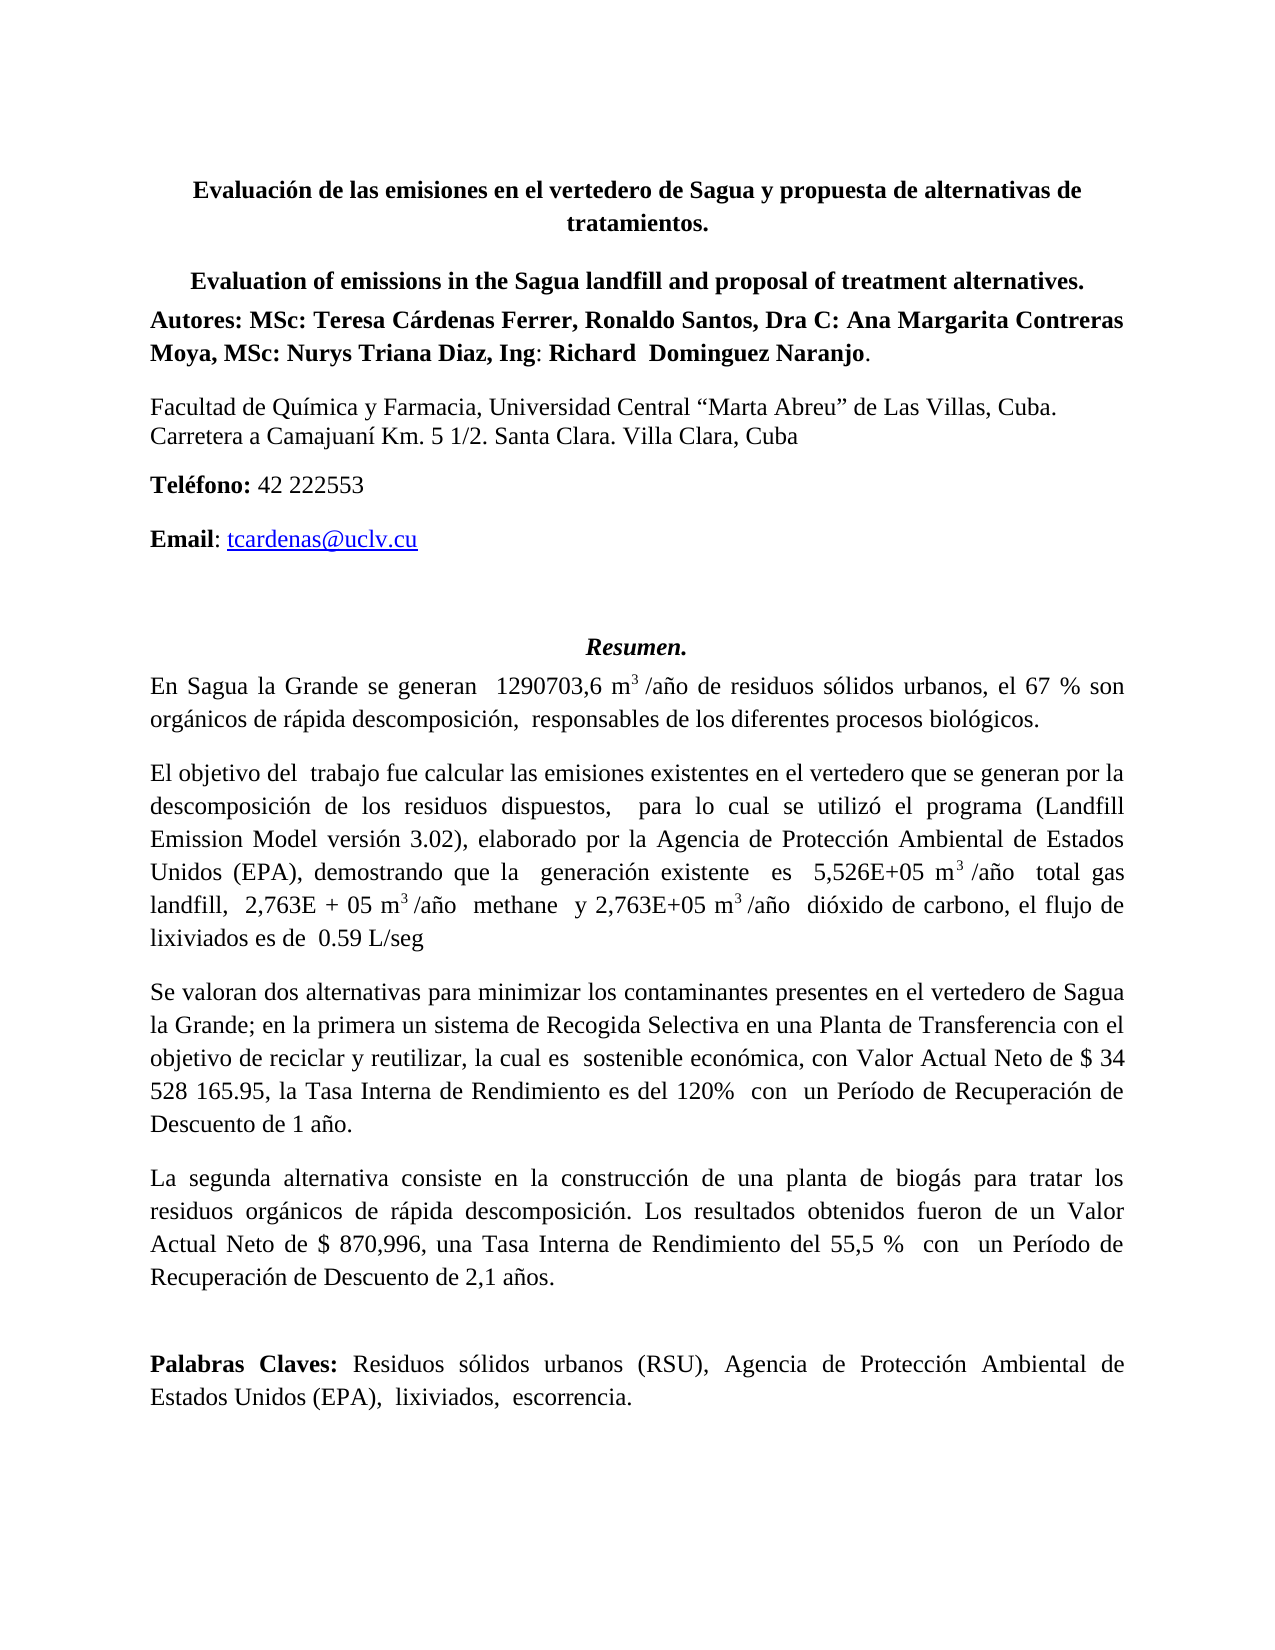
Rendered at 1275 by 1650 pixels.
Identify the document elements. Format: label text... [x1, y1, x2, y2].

text Evaluation of emissions in the Sagua landfill and proposal of treatment alternatives. [150, 266, 1125, 295]
text Resumen. [150, 632, 1125, 661]
text El objetivo del trabajo fue calcular las emisiones existentes en el vertedero que se generan por la descomposición de los residuos dispuestos, para lo cual se utilizó el programa (Landfill Emission Model versión 3.02), elaborado por la Agencia de Protección Ambiental de Estados Unidos (EPA), demostrando que la generación existente es 5,526E+05 m3 /año total gas landfill, 2,763E + 05 m3 /año methane y 2,763E+05 m3 /año dióxido de carbono, el flujo de lixiviados es de 0.59 L/seg [150, 758, 1125, 952]
text La segunda alternativa consiste en la construcción de una planta de biogás para tratar los residuos orgánicos de rápida descomposición. Los resultados obtenidos fueron de un Valor Actual Neto de $ 870,996, una Tasa Interna de Rendimiento del 55,5 % con un Período de Recuperación de Descuento de 2,1 años. [150, 1163, 1125, 1291]
text Email: tcardenas@uclv.cu [150, 524, 1125, 553]
text Se valoran dos alternativas para minimizar los contaminantes presentes en el vertedero de Sagua la Grande; en la primera un sistema de Recogida Selectiva en una Planta de Transferencia con el objetivo de reciclar y reutilizar, la cual es sostenible económica, con Valor Actual Neto de $ 34 528 165.95, la Tasa Interna de Rendimiento es del 120% con un Período de Recuperación de Descuento de 1 año. [150, 977, 1125, 1138]
text Autores: MSc: Teresa Cárdenas Ferrer, Ronaldo Santos, Dra C: Ana Margarita Contreras Moya, MSc: Nurys Triana Diaz, Ing: Richard Dominguez Naranjo. [150, 305, 1125, 367]
text Evaluación de las emisiones en el vertedero de Sagua y propuesta de alternativas de tratamientos. [150, 175, 1125, 237]
text Palabras Claves: Residuos sólidos urbanos (RSU), Agencia de Protección Ambiental de Estados Unidos (EPA), lixiviados, escorrencia. [150, 1349, 1125, 1411]
text Teléfono: 42 222553 [150, 471, 1125, 499]
text En Sagua la Grande se generan 1290703,6 m3 /año de residuos sólidos urbanos, el 67 % son orgánicos de rápida descomposición, responsables de los diferentes procesos biológicos. [150, 671, 1125, 733]
text Facultad de Química y Farmacia, Universidad Central “Marta Abreu” de Las Villas, Cuba. Carretera a Camajuaní Km. 5 1/2. Santa Clara. Villa Clara, Cuba [150, 392, 1125, 450]
